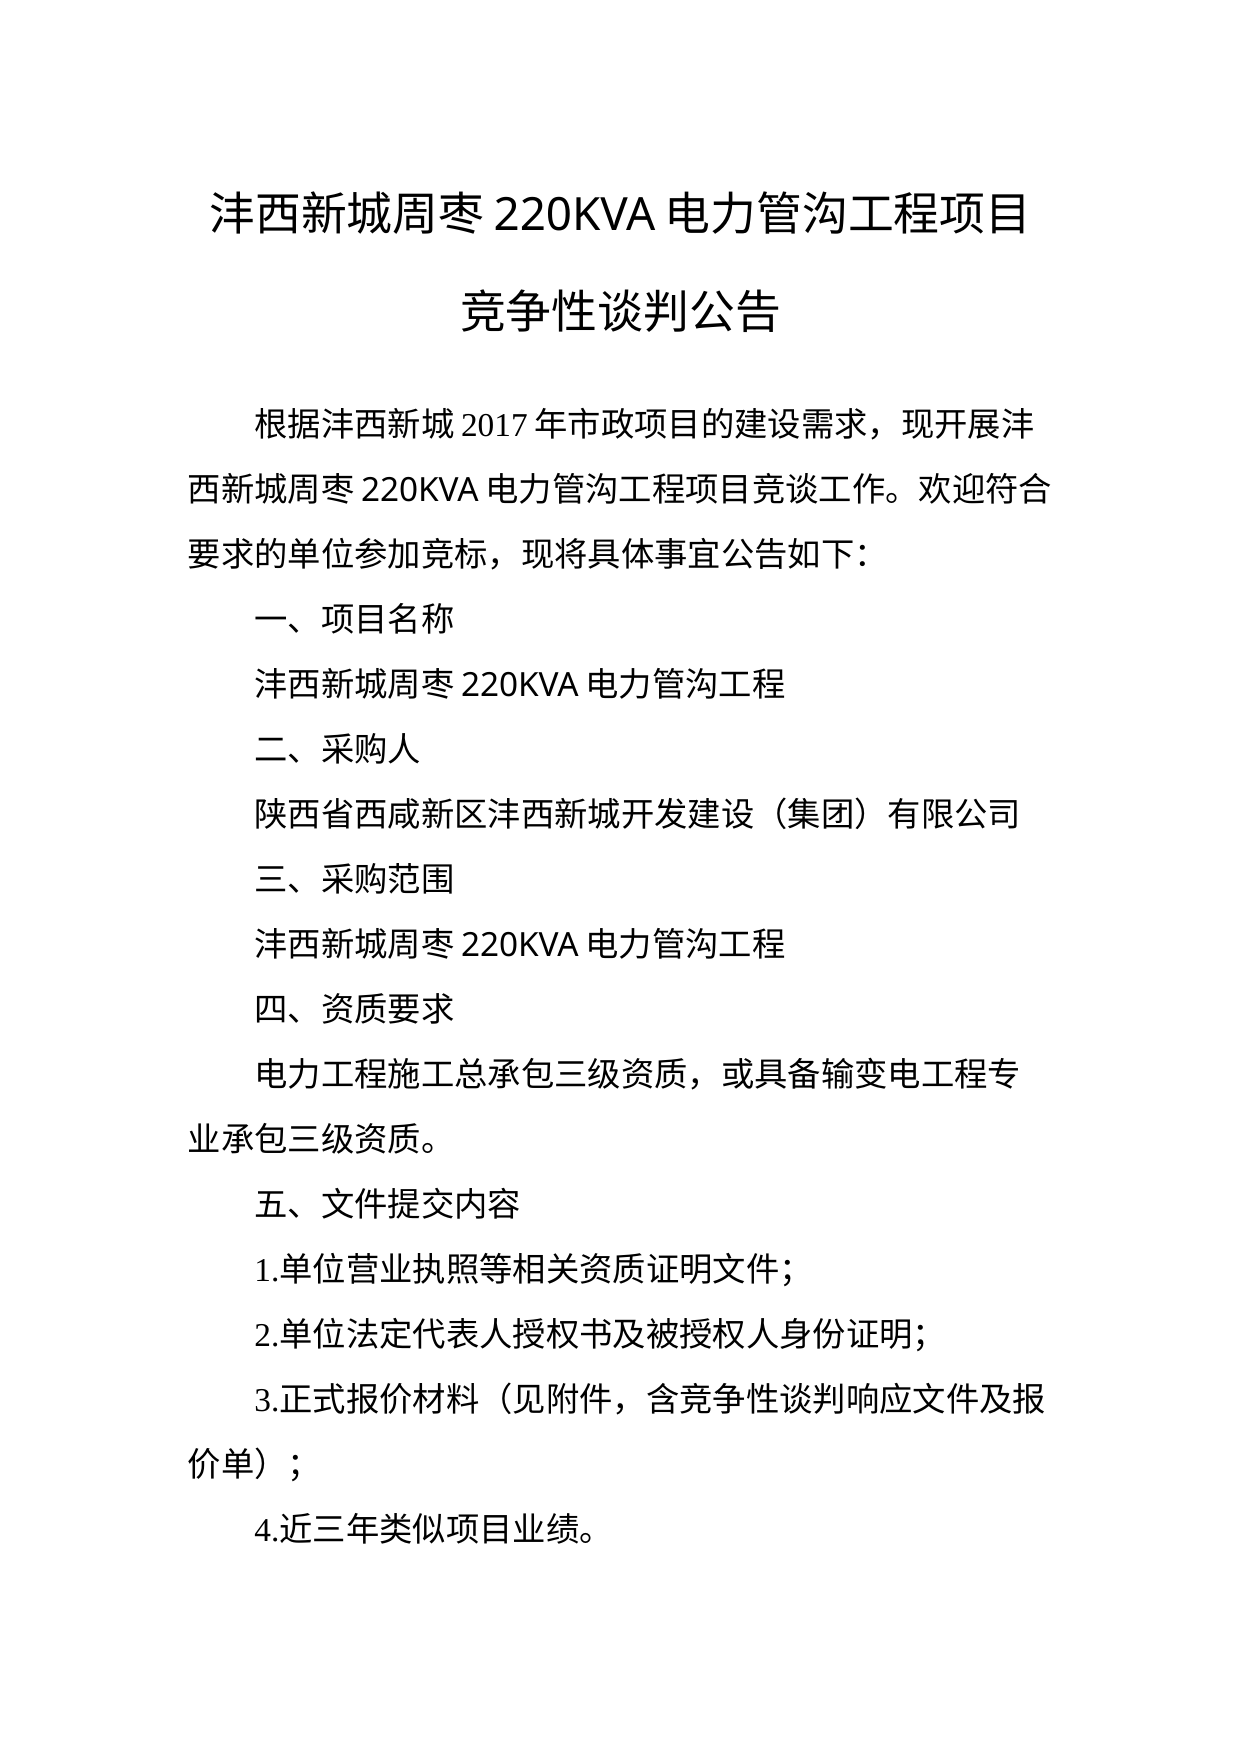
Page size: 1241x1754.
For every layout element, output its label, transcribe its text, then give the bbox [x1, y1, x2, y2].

list 3.正式报价材料（见附件，含竞争性谈判响应文件及报价单）； [187, 1364, 1053, 1494]
list 项目名称 [187, 584, 1053, 649]
list 资质要求 [187, 974, 1053, 1039]
list 沣西新城周枣220KVA电力管沟工程 [187, 909, 1053, 974]
text 陕西省西咸新区沣西新城开发建设（集团）有限公司 [187, 779, 1053, 844]
list 1.单位营业执照等相关资质证明文件； [187, 1234, 1053, 1299]
list 4.近三年类似项目业绩。 [187, 1494, 1053, 1559]
text 沣西新城周枣220KVA电力管沟工程项目竞争性谈判公告 [187, 162, 1053, 357]
list 沣西新城周枣220KVA电力管沟工程 [187, 649, 1053, 714]
list 2.单位法定代表人授权书及被授权人身份证明； [187, 1299, 1053, 1364]
list 采购范围 [187, 844, 1053, 909]
text 二、采购人 [187, 714, 1053, 779]
list 文件提交内容 [187, 1169, 1053, 1234]
list 电力工程施工总承包三级资质，或具备输变电工程专业承包三级资质。 [187, 1039, 1053, 1169]
text 根据沣西新城2017年市政项目的建设需求，现开展沣西新城周枣220KVA电力管沟工程项目竞谈工作。欢迎符合要求的单位参加竞标，现将具体事宜公告如下： [187, 389, 1053, 584]
